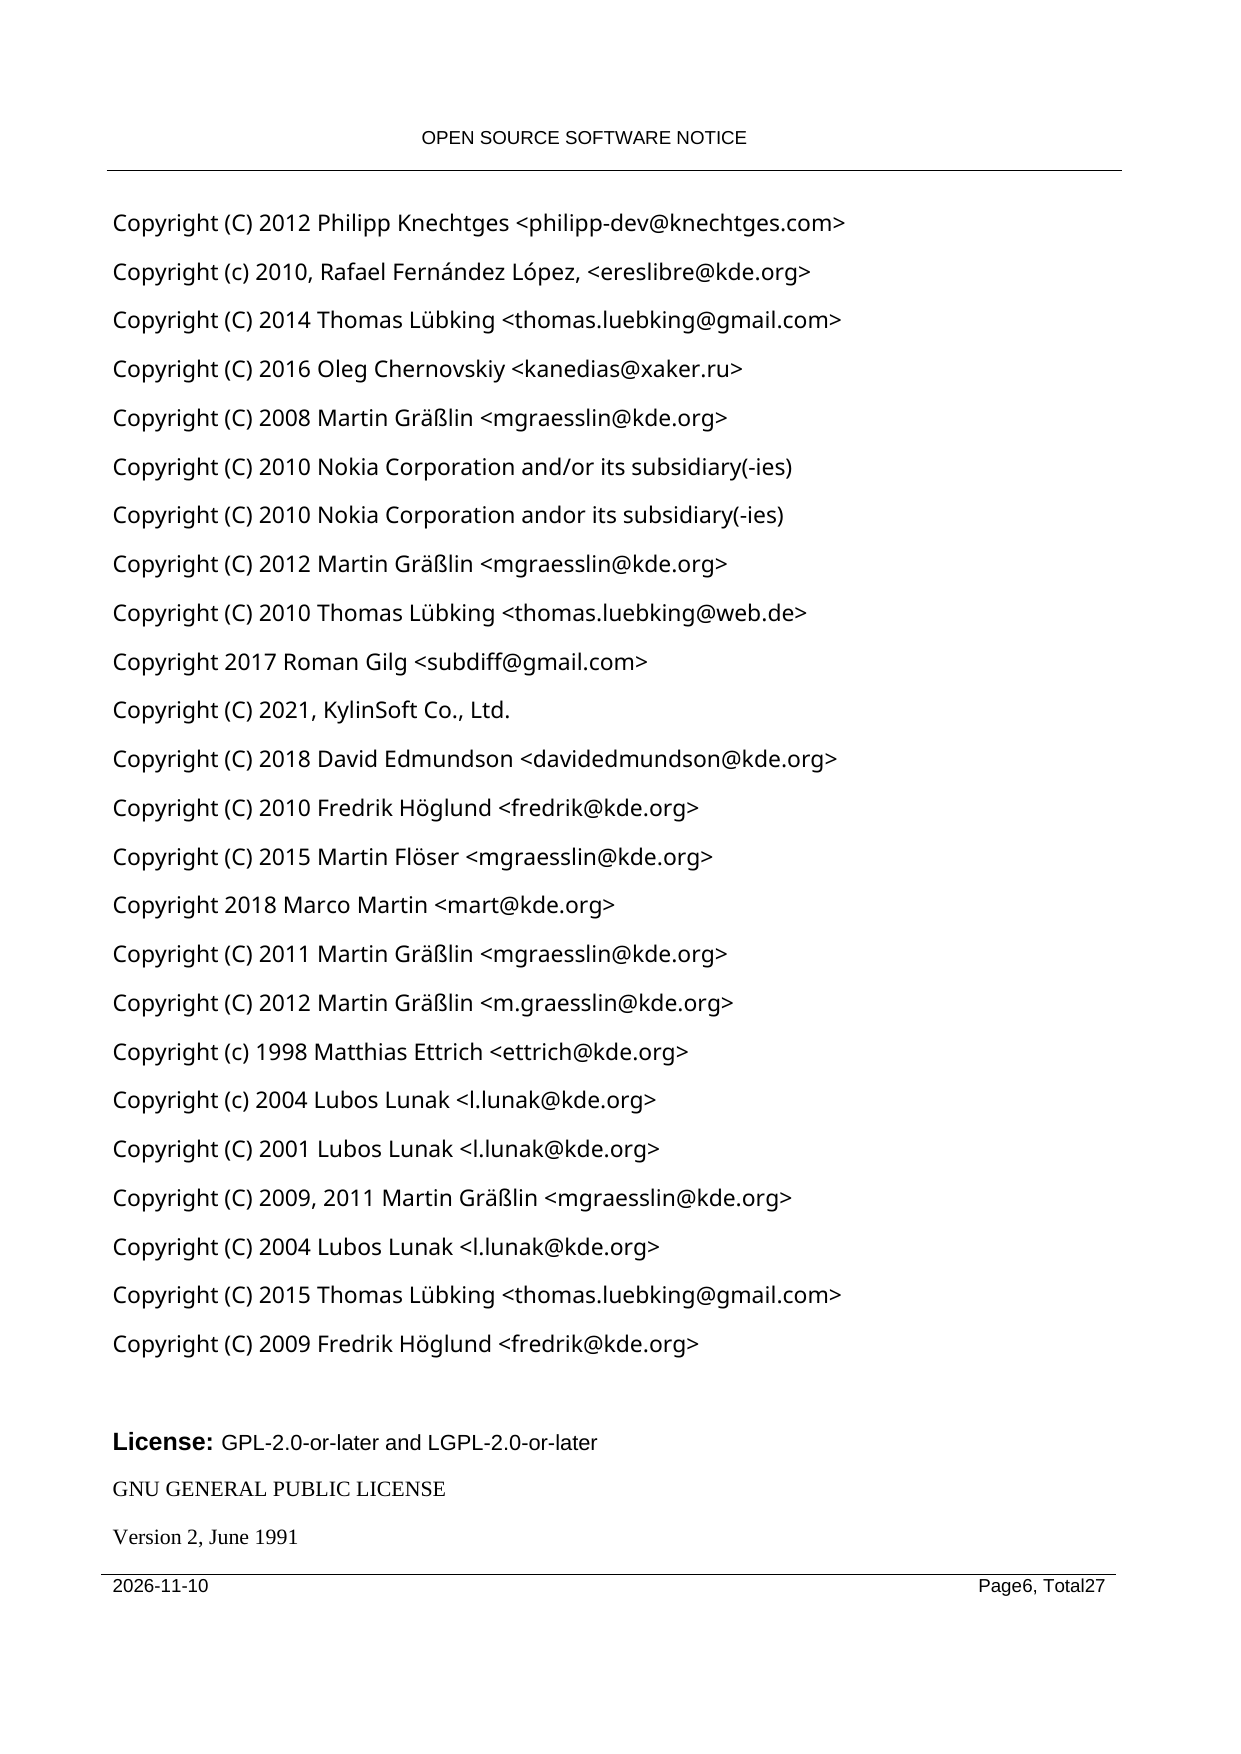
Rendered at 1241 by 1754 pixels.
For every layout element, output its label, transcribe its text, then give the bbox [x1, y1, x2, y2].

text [112, 206, 1128, 1409]
text License: GPL-2.0-or-later and LGPL-2.0-or-later [112, 1425, 1128, 1458]
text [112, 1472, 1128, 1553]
